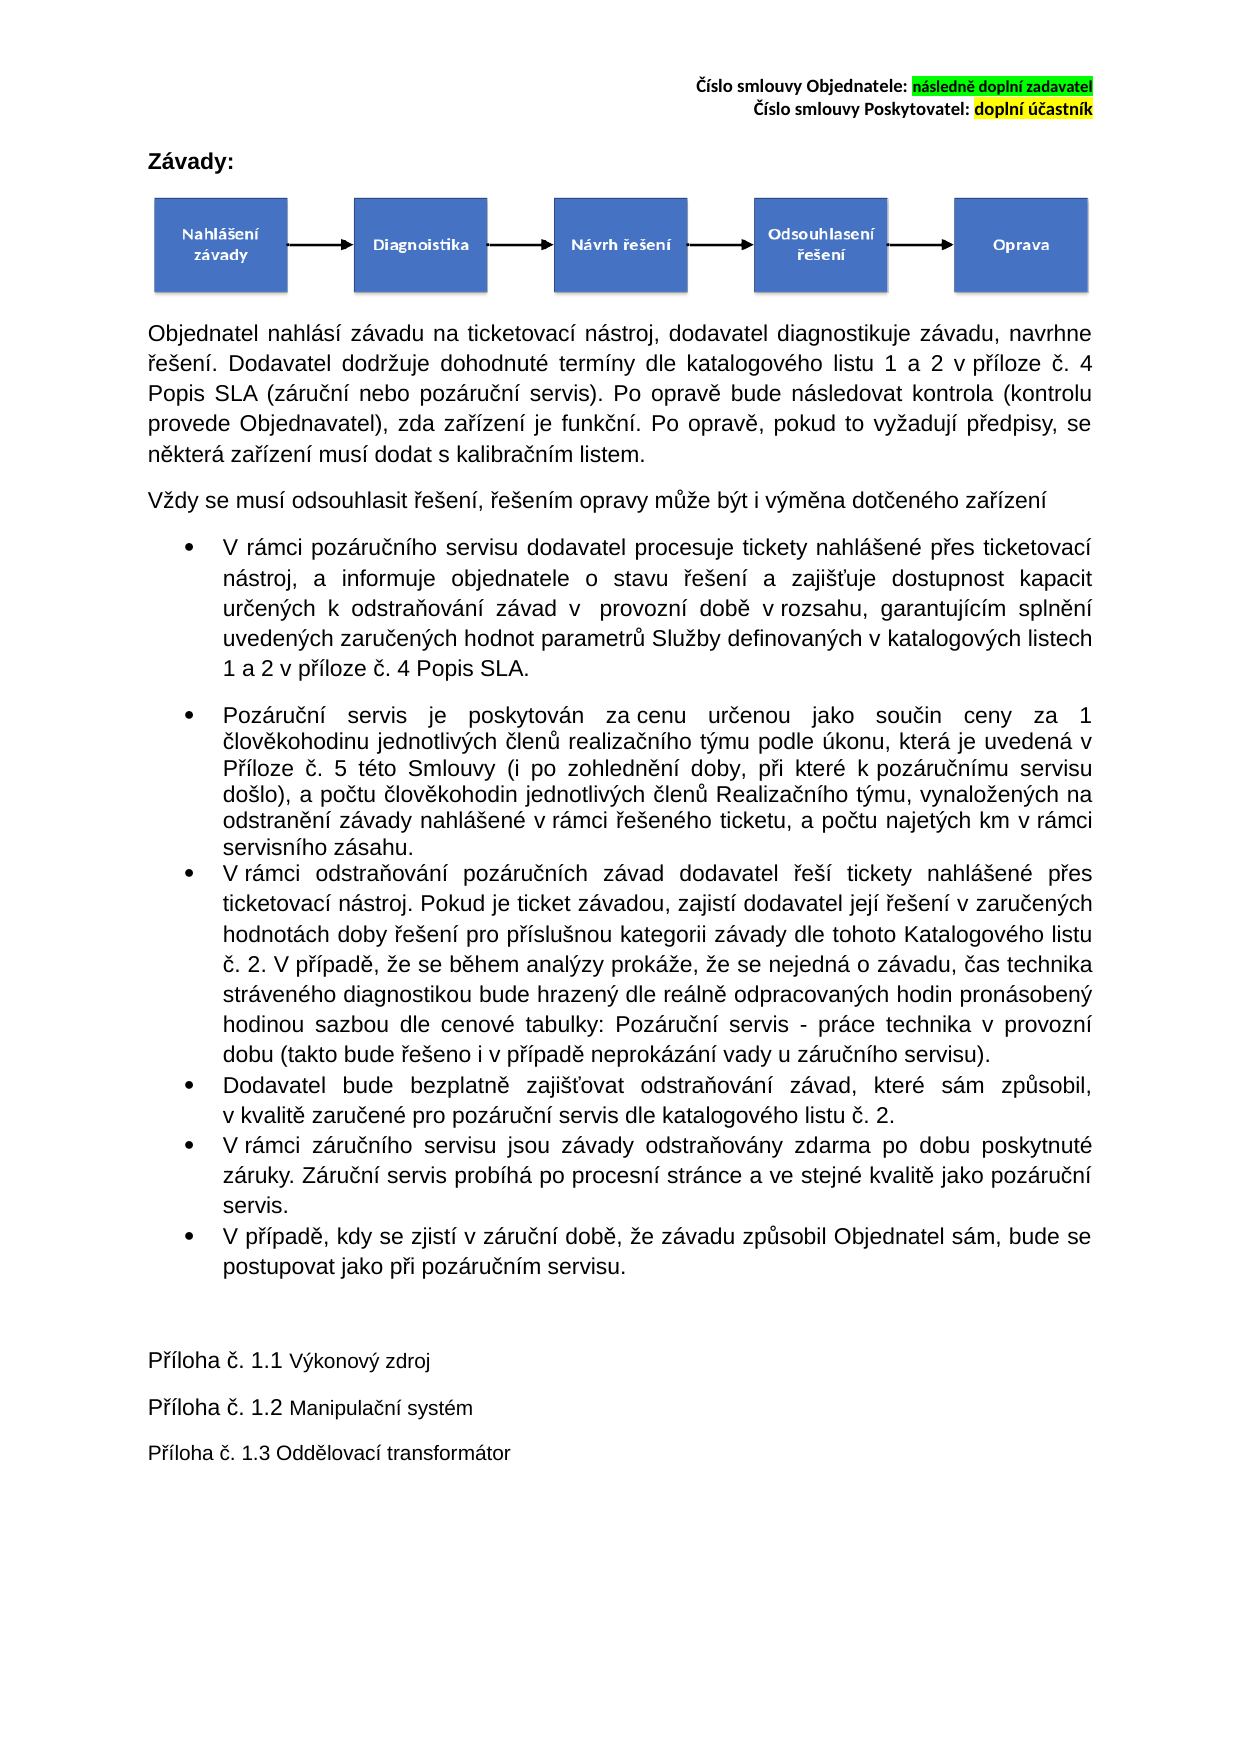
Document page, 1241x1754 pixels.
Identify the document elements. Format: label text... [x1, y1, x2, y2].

list V rámci pozáručního servisu dodavatel procesuje tickety nahlášené přes ticketovací nástroj, a informuje objednatele o stavu řešení a zajišťuje dostupnost kapacit určených k odstraňování závad v provozní době v rozsahu, garantujícím splnění uvedených zaručených hodnot parametrů Služby definovaných v katalogových listech 1 a 2 v příloze č. 4 Popis SLA. [185, 534, 1093, 681]
text Objednatel nahlásí závadu na ticketovací nástroj, dodavatel diagnostikuje závadu, navrhne řešení. Dodavatel dodržuje dohodnuté termíny dle katalogového listu 1 a 2 v příloze č. 4 Popis SLA (záruční nebo pozáruční servis). Po opravě bude následovat kontrola (kontrolu provede Objednavatel), zda zařízení je funkční. Po opravě, pokud to vyžadují předpisy, se některá zařízení musí dodat s kalibračním listem. [148, 320, 1093, 467]
list V rámci záručního servisu jsou závady odstraňovány zdarma po dobu poskytnuté záruky. Záruční servis probíhá po procesní stránce a ve stejné kvalitě jako pozáruční servis. [185, 1132, 1093, 1219]
list Pozáruční servis je poskytován za cenu určenou jako součin ceny za 1 člověkohodinu jednotlivých členů realizačního týmu podle úkonu, která je uvedená v Příloze č. 5 této Smlouvy (i po zohlednění doby, při které k pozáručnímu servisu došlo), a počtu člověkohodin jednotlivých členů Realizačního týmu, vynaložených na odstranění závady nahlášené v rámci řešeného ticketu, a počtu najetých km v rámci servisního zásahu. [185, 702, 1093, 860]
text Příloha č. 1.2 Manipulační systém [148, 1393, 1093, 1420]
text Příloha č. 1.3 Oddělovací transformátor [148, 1440, 1093, 1464]
list V rámci odstraňování pozáručních závad dodavatel řeší tickety nahlášené přes ticketovací nástroj. Pokud je ticket závadou, zajistí dodavatel její řešení v zaručených hodnotách doby řešení pro příslušnou kategorii závady dle tohoto Katalogového listu č. 2. V případě, že se během analýzy prokáže, že se nejedná o závadu, čas technika stráveného diagnostikou bude hrazený dle reálně odpracovaných hodin pronásobený hodinou sazbou dle cenové tabulky: Pozáruční servis - práce technika v provozní dobu (takto bude řešeno i v případě neprokázání vady u záručního servisu). [185, 860, 1093, 1068]
text Vždy se musí odsouhlasit řešení, řešením opravy může být i výměna dotčeného zařízení [148, 487, 1093, 514]
list V případě, kdy se zjistí v záruční době, že závadu způsobil Objednatel sám, bude se postupovat jako při pozáručním servisu. [185, 1223, 1093, 1279]
list Dodavatel bude bezplatně zajišťovat odstraňování závad, které sám způsobil, v kvalitě zaručené pro pozáruční servis dle katalogového listu č. 2. [185, 1072, 1093, 1128]
text Příloha č. 1.1 Výkonový zdroj [148, 1347, 1093, 1373]
text Závady: [148, 148, 1093, 174]
